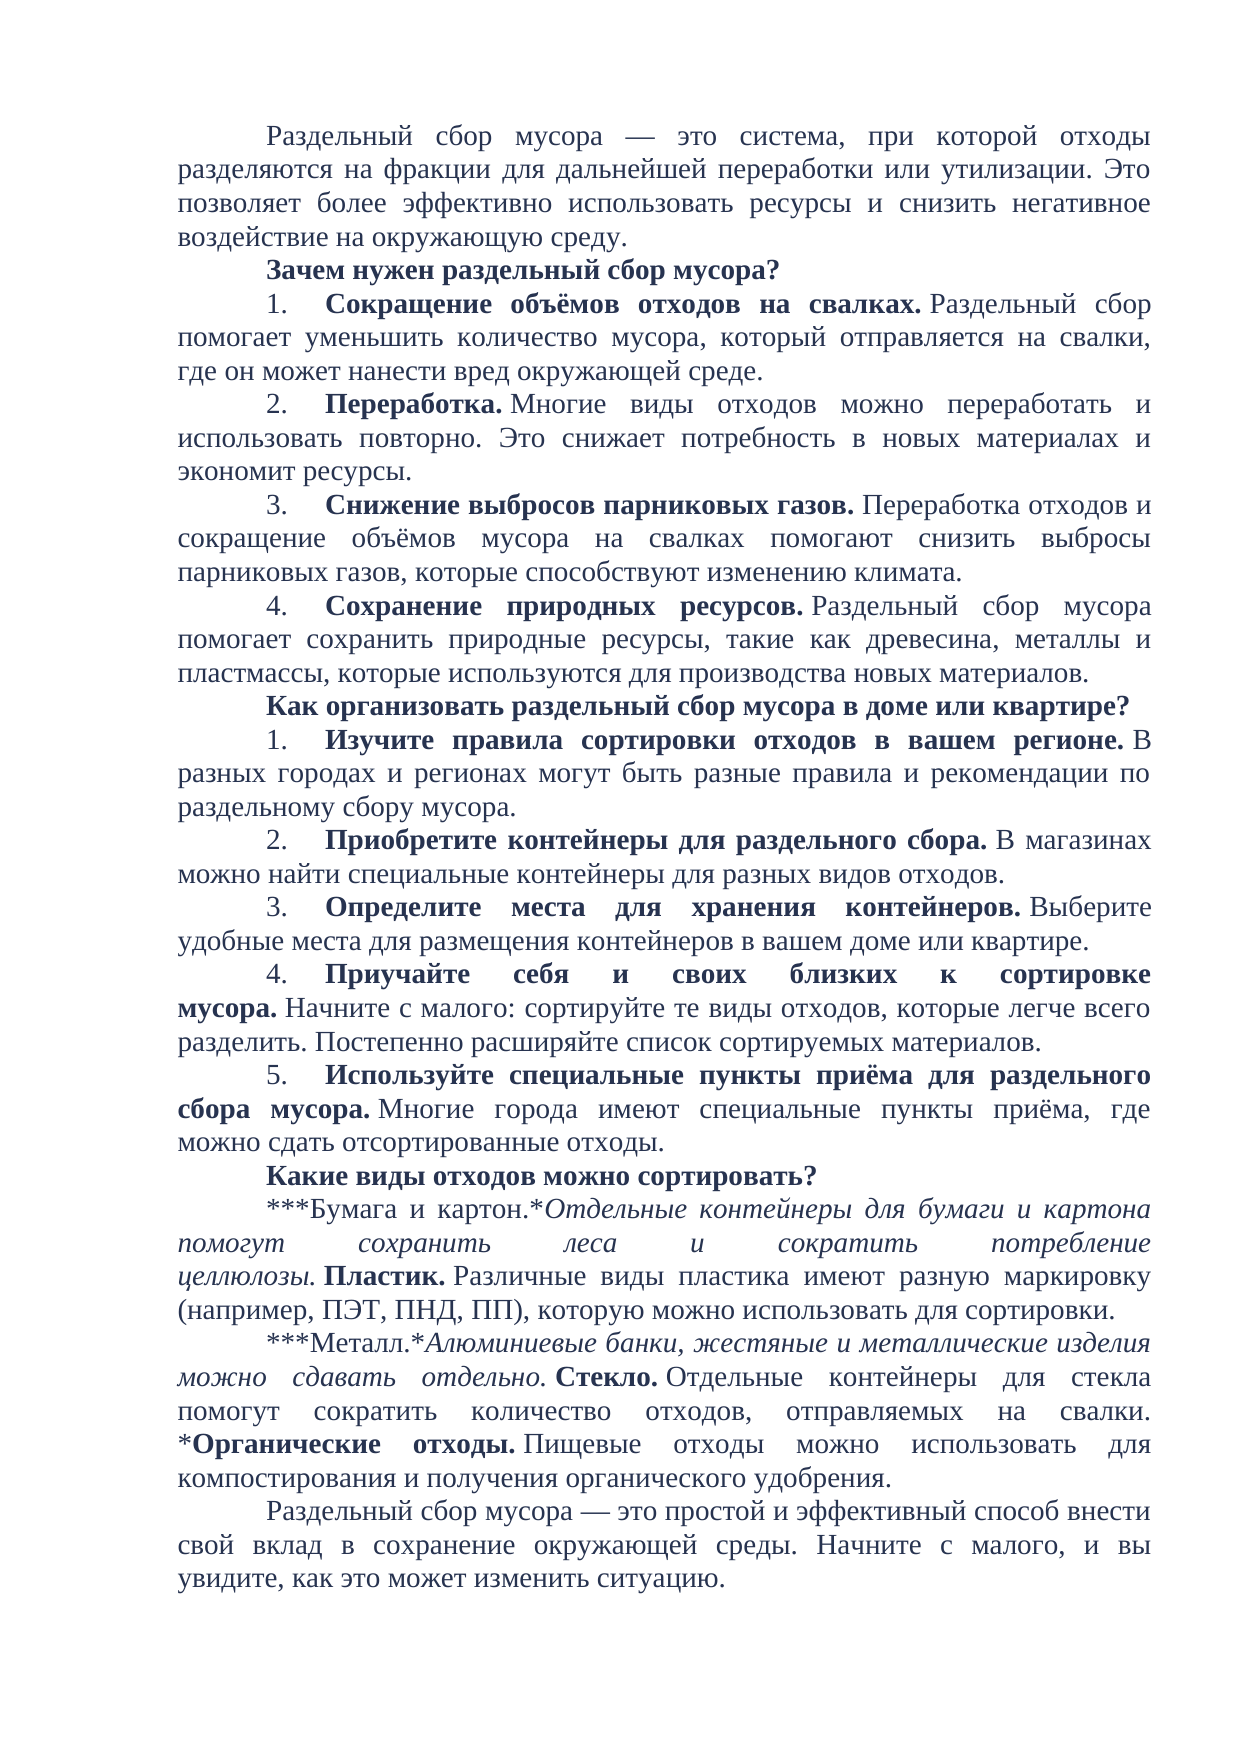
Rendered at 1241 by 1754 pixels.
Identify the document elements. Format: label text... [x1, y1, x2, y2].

text Раздельный сбор мусора — это система, при которой отходы разделяются на фракции для дальнейшей переработки или утилизации. Это позволяет более эффективно использовать ресурсы и снизить негативное воздействие на окружающую среду. [177, 118, 1152, 252]
list Изучите правила сортировки отходов в вашем регионе. В разных городах и регионах могут быть разные правила и рекомендации по раздельному сбору мусора. [177, 722, 1152, 822]
list Сокращение объёмов отходов на свалках. Раздельный сбор помогает уменьшить количество мусора, который отправляется на свалки, где он может нанести вред окружающей среде. [177, 286, 1152, 386]
list Определите места для хранения контейнеров. Выберите удобные места для размещения контейнеров в вашем доме или квартире. [177, 889, 1152, 957]
list Переработка. Многие виды отходов можно переработать и использовать повторно. Это снижает потребность в новых материалах и экономит ресурсы. [177, 386, 1152, 487]
text Раздельный сбор мусора — это простой и эффективный способ внести свой вклад в сохранение окружающей среды. Начните с малого, и вы увидите, как это может изменить ситуацию. [177, 1493, 1152, 1594]
list Сохранение природных ресурсов. Раздельный сбор мусора помогает сохранить природные ресурсы, такие как древесина, металлы и пластмассы, которые используются для производства новых материалов. [177, 588, 1152, 688]
list Приобретите контейнеры для раздельного сбора. В магазинах можно найти специальные контейнеры для разных видов отходов. [177, 822, 1152, 889]
text ***Бумага и картон.*Отдельные контейнеры для бумаги и картона помогут сохранить леса и сократить потребление целлюлозы. Пластик. Различные виды пластика имеют разную маркировку (например, ПЭТ, ПНД, ПП), которую можно использовать для сортировки. [177, 1191, 1152, 1326]
list Приучайте себя и своих близких к сортировке мусора. Начните с малого: сортируйте те виды отходов, которые легче всего разделить. Постепенно расширяйте список сортируемых материалов. [177, 957, 1152, 1057]
list Снижение выбросов парниковых газов. Переработка отходов и сокращение объёмов мусора на свалках помогают снизить выбросы парниковых газов, которые способствуют изменению климата. [177, 487, 1152, 588]
text Зачем нужен раздельный сбор мусора? [177, 252, 1152, 286]
text Какие виды отходов можно сортировать? [177, 1158, 1152, 1191]
text ***Металл.*Алюминиевые банки, жестяные и металлические изделия можно сдавать отдельно. Стекло. Отдельные контейнеры для стекла помогут сократить количество отходов, отправляемых на свалки. *Органические отходы. Пищевые отходы можно использовать для компостирования и получения органического удобрения. [177, 1326, 1152, 1493]
list Используйте специальные пункты приёма для раздельного сбора мусора. Многие города имеют специальные пункты приёма, где можно сдать отсортированные отходы. [177, 1057, 1152, 1158]
text Как организовать раздельный сбор мусора в доме или квартире? [177, 688, 1152, 722]
